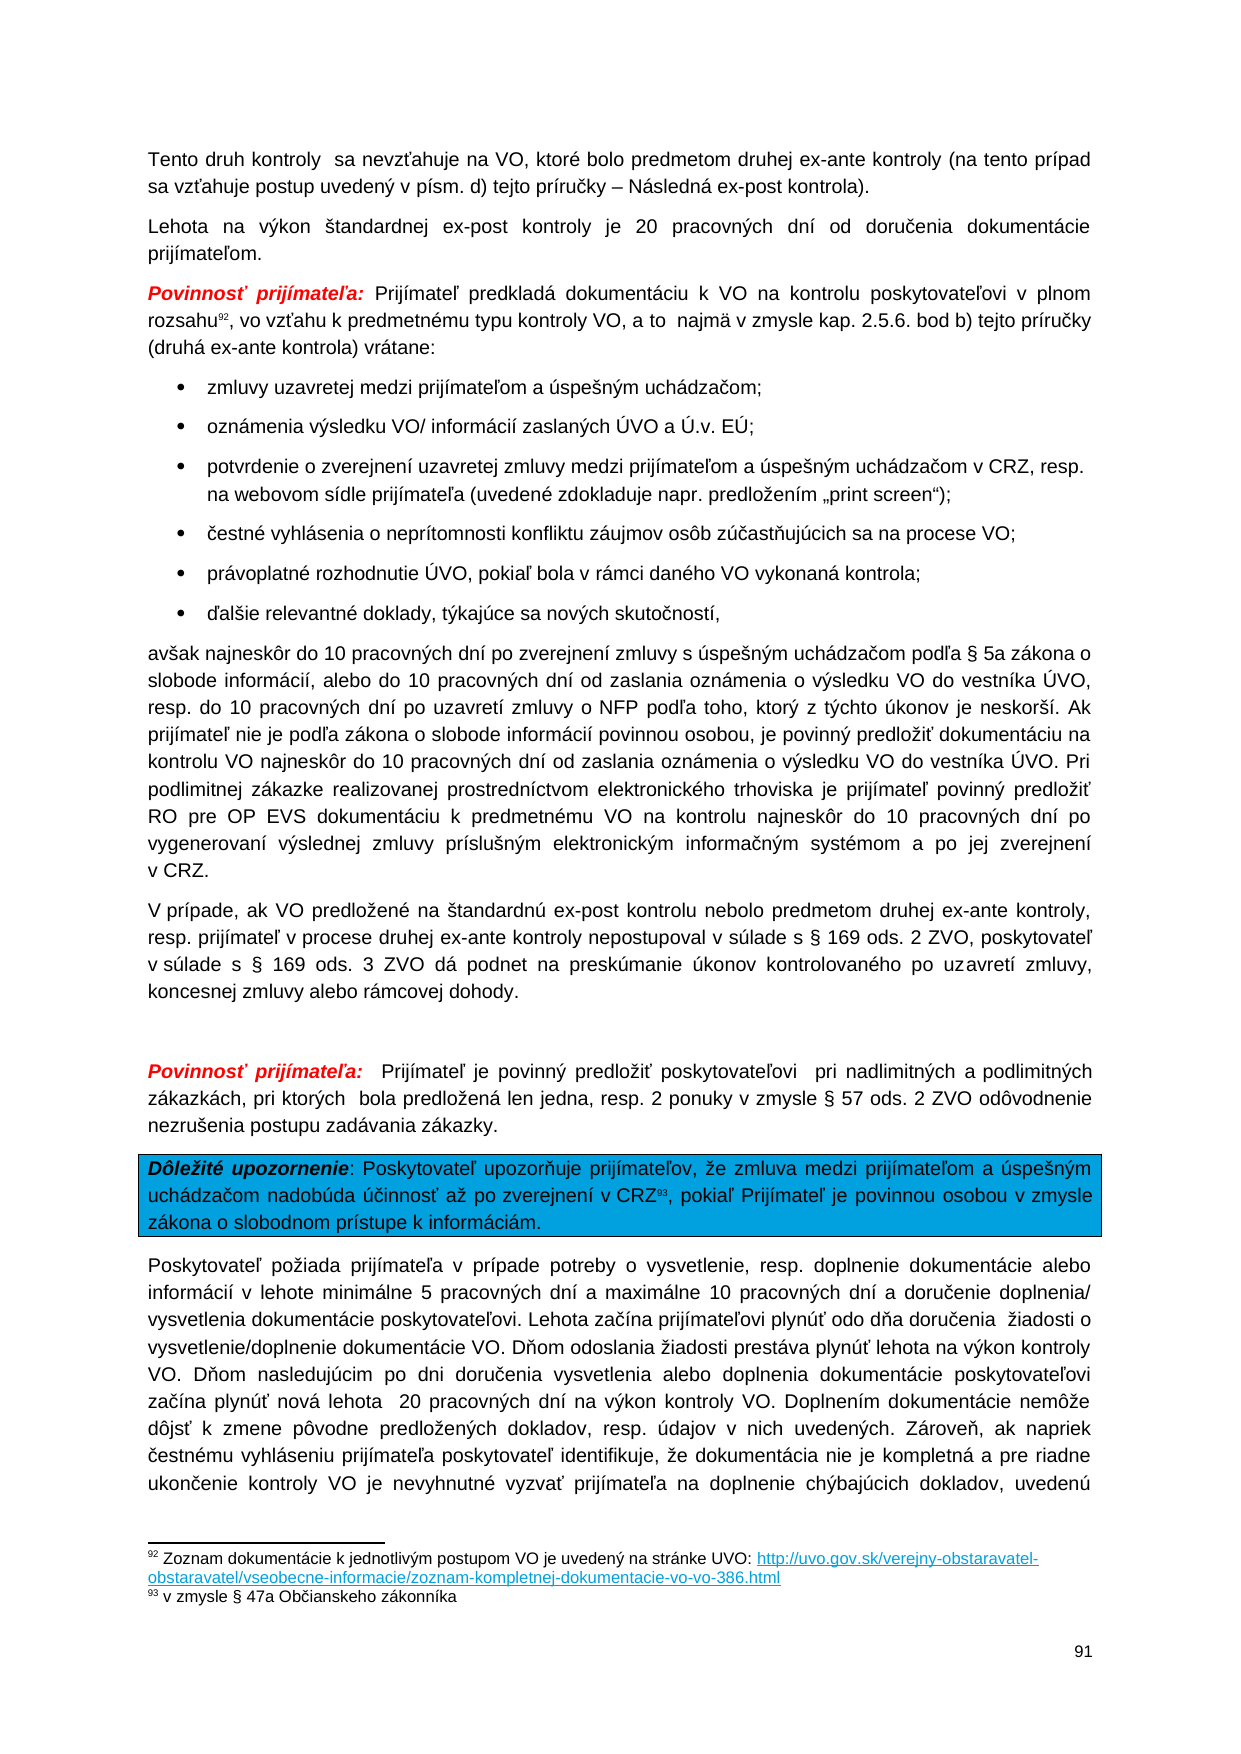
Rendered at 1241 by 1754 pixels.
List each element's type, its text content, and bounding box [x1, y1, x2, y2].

text Povinnosť prijímateľa: Prijímateľ je povinný predložiť poskytovateľovi pri nadlimitných a podlimitných zákazkách, pri ktorých bola predložená len jedna, resp. 2 ponuky v zmysle § 57 ods. 2 ZVO odôvodnenie nezrušenia postupu zadávania zákazky. [148, 1059, 1092, 1137]
text zmluvy uzavretej medzi prijímateľom a úspešným uchádzačom; [177, 376, 1092, 398]
text právoplatné rozhodnutie ÚVO, pokiaľ bola v rámci daného VO vykonaná kontrola; [177, 562, 1092, 585]
text Povinnosť prijímateľa: Prijímateľ predkladá dokumentáciu k VO na kontrolu poskytovateľovi v plnom rozsahu, vo vzťahu k predmetnému typu kontroly VO, a to najmä v zmysle kap. 2.5.6. bod b) tejto príručky (druhá ex-ante kontrola) vrátane: [148, 281, 1092, 358]
text Dôležité upozornenie: Poskytovateľ upozorňuje prijímateľov, že zmluva medzi prijímateľom a úspešným uchádzačom nadobúda účinnosť až po zverejnení v CRZ, pokiaľ Prijímateľ je povinnou osobou v zmysle zákona o slobodnom prístupe k informáciám. [139, 1155, 1101, 1236]
text ďalšie relevantné doklady, týkajúce sa nových skutočností, [177, 602, 1092, 624]
text Lehota na výkon štandardnej ex-post kontroly je 20 pracovných dní od doručenia dokumentácie prijímateľom. [148, 214, 1092, 264]
text potvrdenie o zverejnení uzavretej zmluvy medzi prijímateľom a úspešným uchádzačom v CRZ, resp. na webovom sídle prijímateľa (uvedené zdokladuje napr. predložením „print screen“); [177, 455, 1092, 505]
text avšak najneskôr do 10 pracovných dní po zverejnení zmluvy s úspešným uchádzačom podľa § 5a zákona o slobode informácií, alebo do 10 pracovných dní od zaslania oznámenia o výsledku VO do vestníka ÚVO, resp. do 10 pracovných dní po uzavretí zmluvy o NFP podľa toho, ktorý z týchto úkonov je neskorší. Ak prijímateľ nie je podľa zákona o slobode informácií povinnou osobou, je povinný predložiť dokumentáciu na kontrolu VO najneskôr do 10 pracovných dní od zaslania oznámenia o výsledku VO do vestníka ÚVO. Pri podlimitnej zákazke realizovanej prostredníctvom elektronického trhoviska je prijímateľ povinný predložiť RO pre OP EVS dokumentáciu k predmetnému VO na kontrolu najneskôr do 10 pracovných dní po vygenerovaní výslednej zmluvy príslušným elektronickým informačným systémom a po jej zverejnení v CRZ. [148, 641, 1092, 882]
text V prípade, ak VO predložené na štandardnú ex-post kontrolu nebolo predmetom druhej ex-ante kontroly, resp. prijímateľ v procese druhej ex-ante kontroly nepostupoval v súlade s § 169 ods. 2 ZVO, poskytovateľ v súlade s § 169 ods. 3 ZVO dá podnet na preskúmanie úkonov kontrolovaného po uzavretí zmluvy, koncesnej zmluvy alebo rámcovej dohody. [148, 899, 1092, 1003]
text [148, 1254, 1092, 1494]
text Tento druh kontroly sa nevzťahuje na VO, ktoré bolo predmetom druhej ex-ante kontroly (na tento prípad sa vzťahuje postup uvedený v písm. d) tejto príručky – Následná ex-post kontrola). [148, 148, 1092, 198]
text čestné vyhlásenia o neprítomnosti konfliktu záujmov osôb zúčastňujúcich sa na procese VO; [177, 522, 1092, 545]
text oznámenia výsledku VO/ informácií zaslaných ÚVO a Ú.v. EÚ; [177, 415, 1092, 438]
